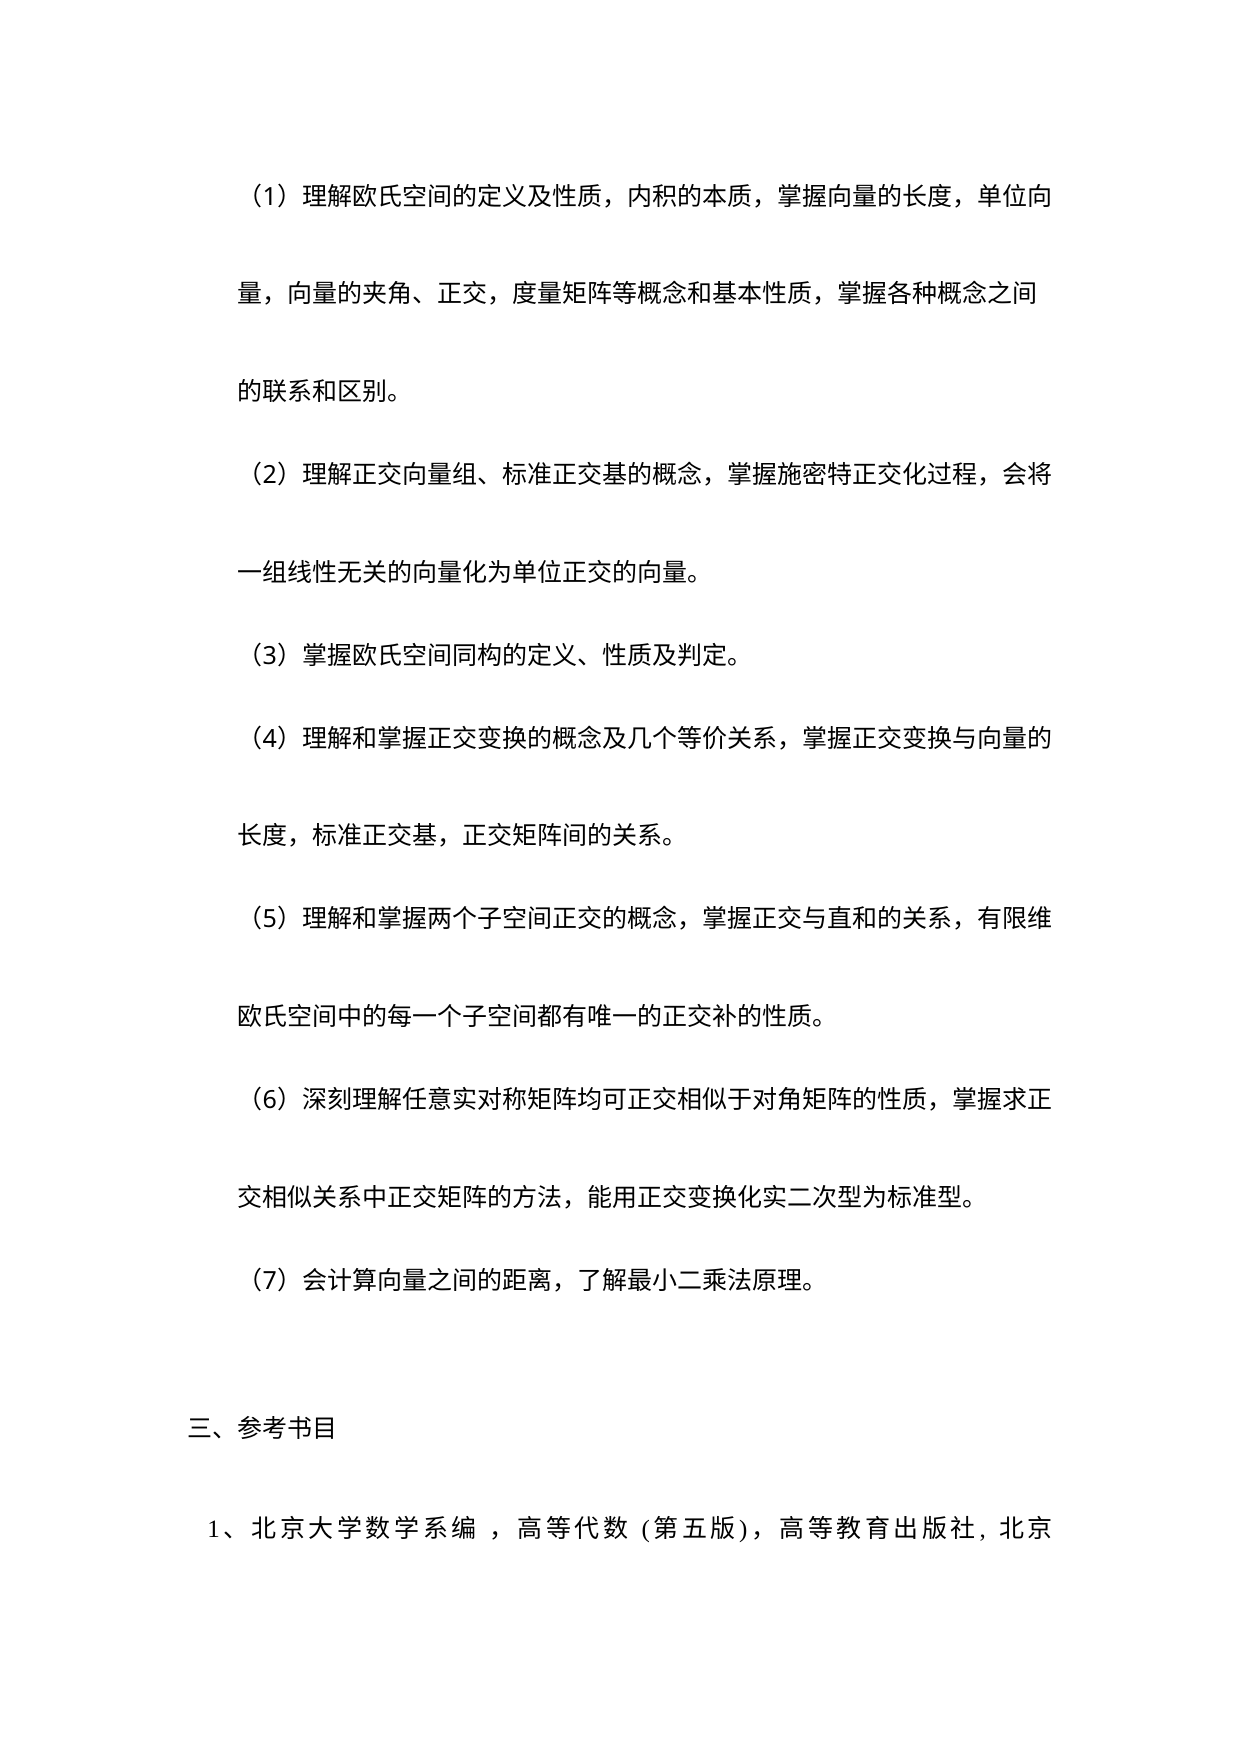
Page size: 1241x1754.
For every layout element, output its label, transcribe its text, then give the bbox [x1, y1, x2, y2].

text （7）会计算向量之间的距离，了解最小二乘法原理。 [237, 1246, 1053, 1311]
text （2）理解正交向量组、标准正交基的概念，掌握施密特正交化过程，会将一组线性无关的向量化为单位正交的向量。 [237, 440, 1053, 603]
text （4）理解和掌握正交变换的概念及几个等价关系，掌握正交变换与向量的长度，标准正交基，正交矩阵间的关系。 [237, 704, 1053, 866]
text （6）深刻理解任意实对称矩阵均可正交相似于对角矩阵的性质，掌握求正交相似关系中正交矩阵的方法，能用正交变换化实二次型为标准型。 [237, 1065, 1053, 1228]
text （5）理解和掌握两个子空间正交的概念，掌握正交与直和的关系，有限维欧氏空间中的每一个子空间都有唯一的正交补的性质。 [237, 884, 1053, 1047]
text 三、参考书目 [187, 1394, 1053, 1459]
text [187, 1494, 1053, 1559]
text （1）理解欧氏空间的定义及性质，内积的本质，掌握向量的长度，单位向量，向量的夹角、正交，度量矩阵等概念和基本性质，掌握各种概念之间的联系和区别。 [237, 162, 1053, 422]
text （3）掌握欧氏空间同构的定义、性质及判定。 [237, 621, 1053, 686]
